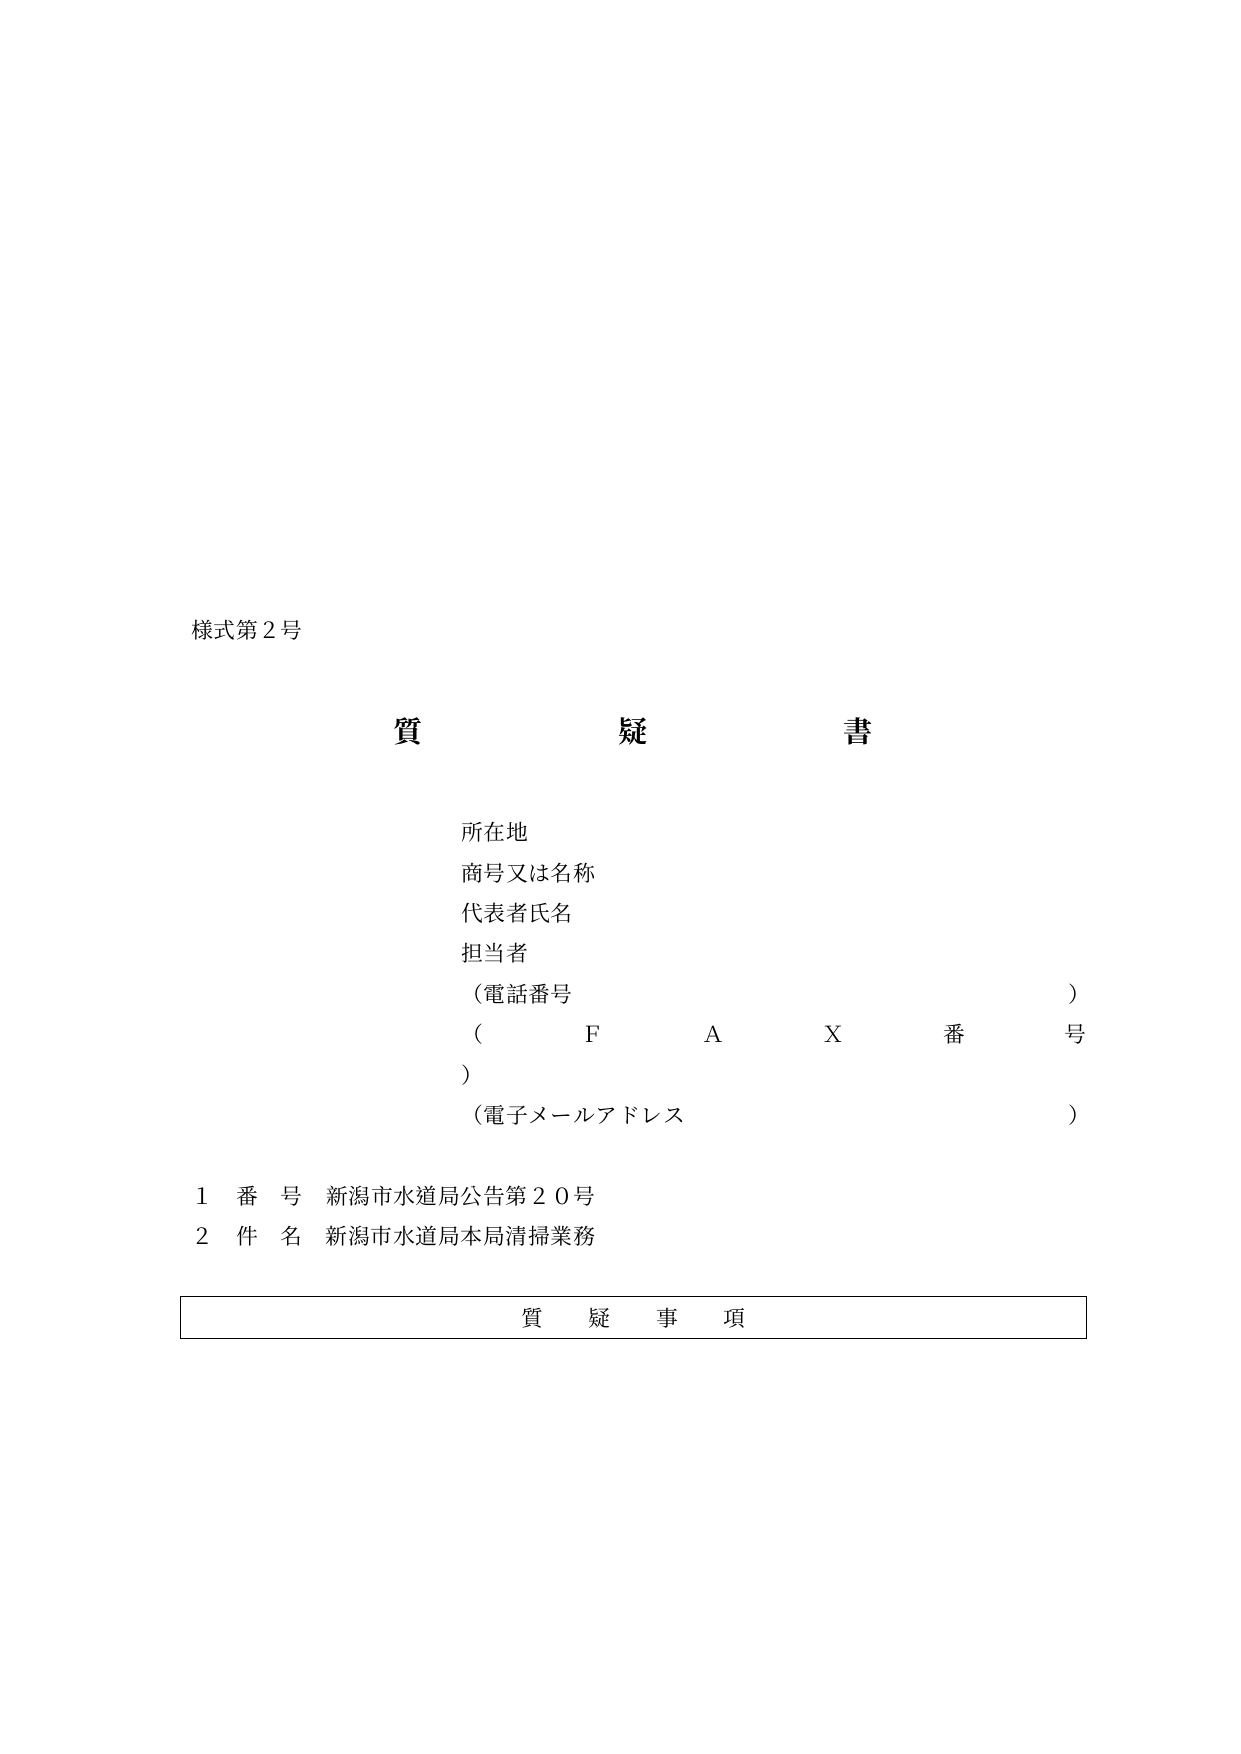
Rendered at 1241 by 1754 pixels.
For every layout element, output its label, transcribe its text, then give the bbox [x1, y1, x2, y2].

text 担当者 [441, 932, 1091, 973]
text 様式第２号 [191, 609, 1091, 649]
table_header 質 疑 事 項 [181, 1297, 1086, 1337]
text 商号又は名称 [441, 851, 1091, 892]
text 質 疑 書 [191, 690, 1091, 771]
text 代表者氏名 [441, 892, 1105, 932]
text （電話番号 ） [441, 973, 1091, 1013]
text 所在地 [441, 811, 1091, 851]
text （電子メールアドレス ） [441, 1094, 1091, 1134]
text （ＦＡＸ番号 ） [441, 1013, 1086, 1094]
text ２ 件 名 新潟市水道局本局清掃業務 [191, 1215, 1091, 1256]
text １ 番 号 新潟市水道局公告第２０号 [191, 1175, 1091, 1215]
